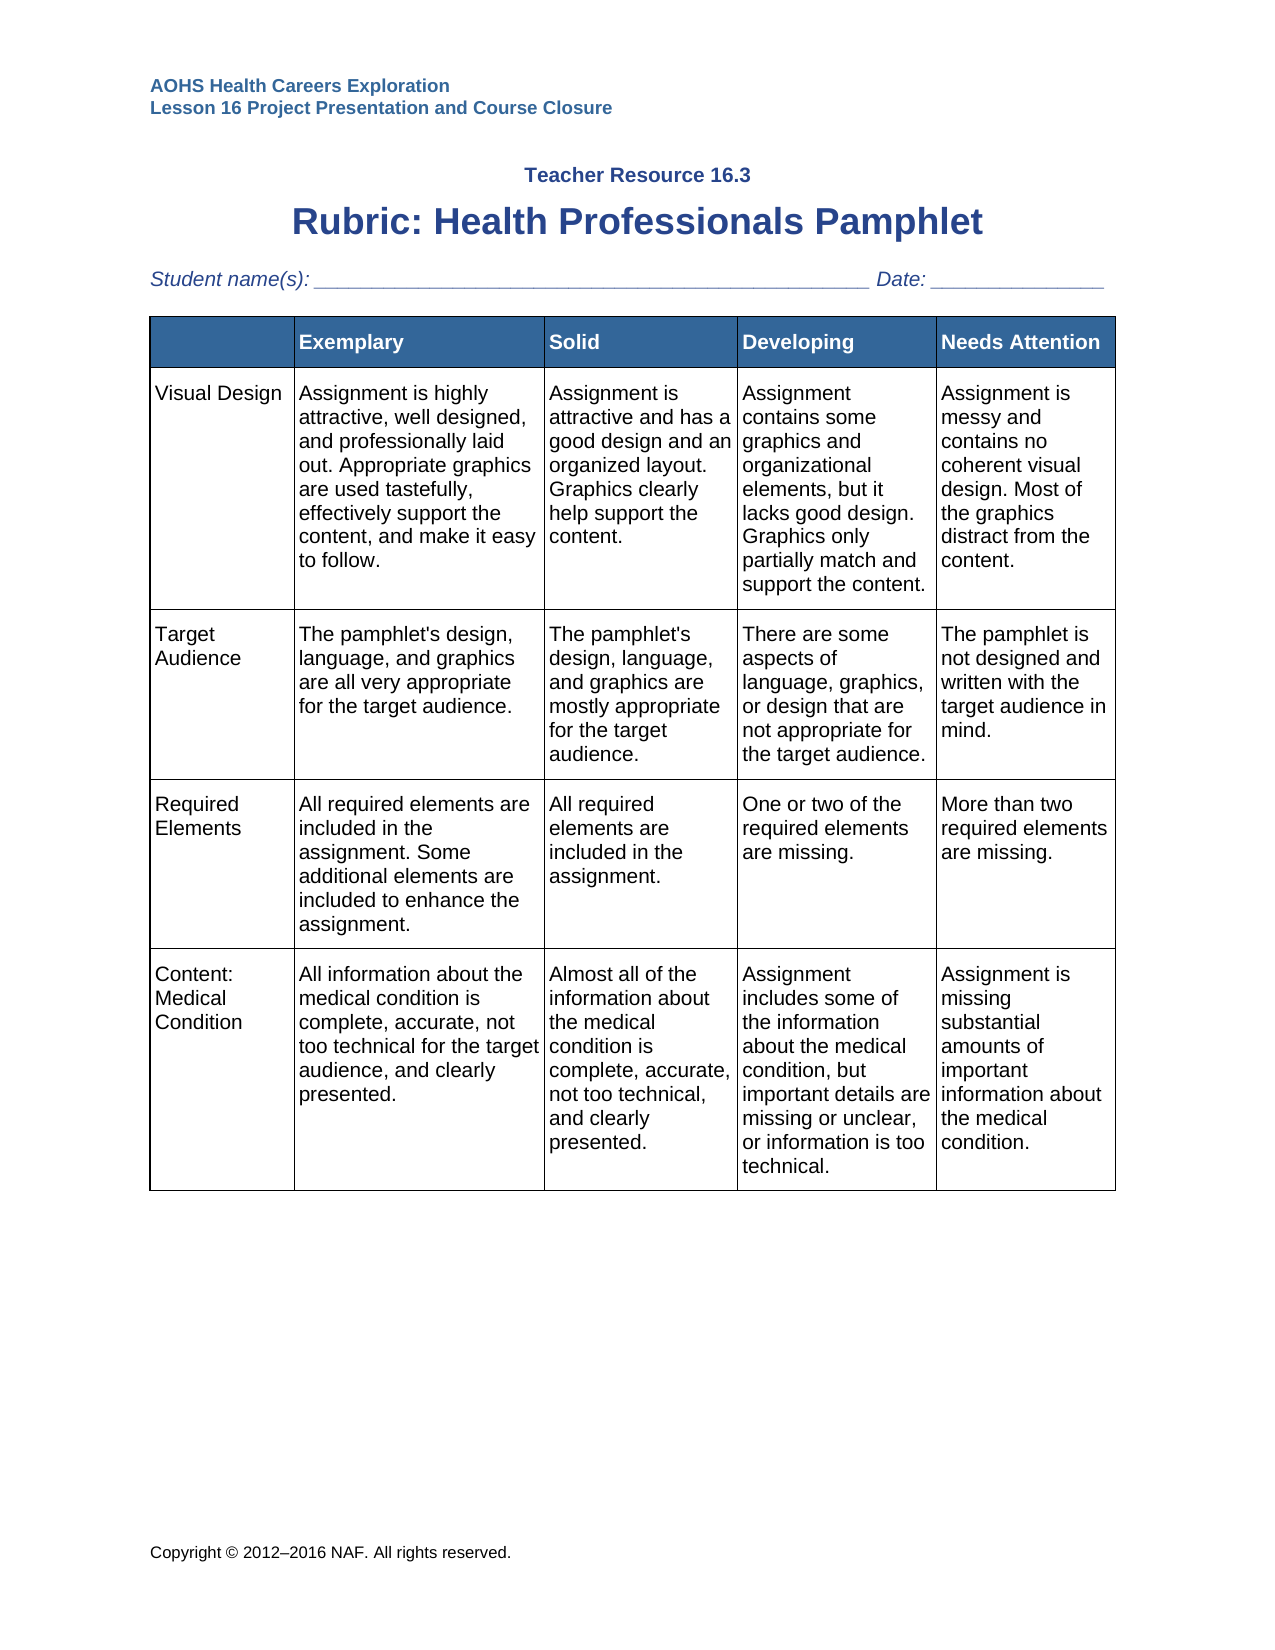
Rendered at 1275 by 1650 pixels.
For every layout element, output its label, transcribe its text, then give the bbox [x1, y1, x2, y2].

table_cell Assignment is messy and contains no coherent visual design. Most of the graphics distract from the content. [937, 368, 1115, 609]
table_cell One or two of the required elements are missing. [738, 780, 936, 948]
table_cell Assignment is attractive and has a good design and an organized layout. Graphics clearly help support the content. [545, 368, 737, 609]
table_header [151, 317, 294, 367]
table_cell Assignment contains some graphics and organizational elements, but it lacks good design. Graphics only partially match and support the content. [738, 368, 936, 609]
title Rubric: Health Professionals Pamphlet [150, 199, 1125, 242]
table_cell Target Audience [151, 610, 294, 778]
table_header Developing [738, 317, 936, 367]
table_cell The pamphlet's design, language, and graphics are all very appropriate for the target audience. [295, 610, 544, 778]
table_header Solid [545, 317, 737, 367]
table_cell The pamphlet is not designed and written with the target audience in mind. [937, 610, 1115, 778]
table_cell Content: Medical Condition [151, 949, 294, 1190]
table_cell All required elements are included in the assignment. Some additional elements are included to enhance the assignment. [295, 780, 544, 948]
text Teacher Resource 16.3 [150, 162, 1125, 186]
table_header Exemplary [295, 317, 544, 367]
table_header Needs Attention [937, 317, 1115, 367]
table_cell Almost all of the information about the medical condition is complete, accurate, not too technical, and clearly presented. [545, 949, 737, 1190]
table_cell Required Elements [151, 780, 294, 948]
table_cell Assignment includes some of the information about the medical condition, but important details are missing or unclear, or information is too technical. [738, 949, 936, 1190]
table_cell The pamphlet's design, language, and graphics are mostly appropriate for the target audience. [545, 610, 737, 778]
table_cell All required elements are included in the assignment. [545, 780, 737, 948]
table_cell There are some aspects of language, graphics, or design that are not appropriate for the target audience. [738, 610, 936, 778]
table_cell Assignment is missing substantial amounts of important information about the medical condition. [937, 949, 1115, 1190]
text Student name(s): ________________________________________________ Date: _______________ [150, 267, 1125, 291]
table_cell All information about the medical condition is complete, accurate, not too technical for the target audience, and clearly presented. [295, 949, 544, 1190]
table_cell Visual Design [151, 368, 294, 609]
table_cell More than two required elements are missing. [937, 780, 1115, 948]
table_cell Assignment is highly attractive, well designed, and professionally laid out. Appropriate graphics are used tastefully, effectively support the content, and make it easy to follow. [295, 368, 544, 609]
